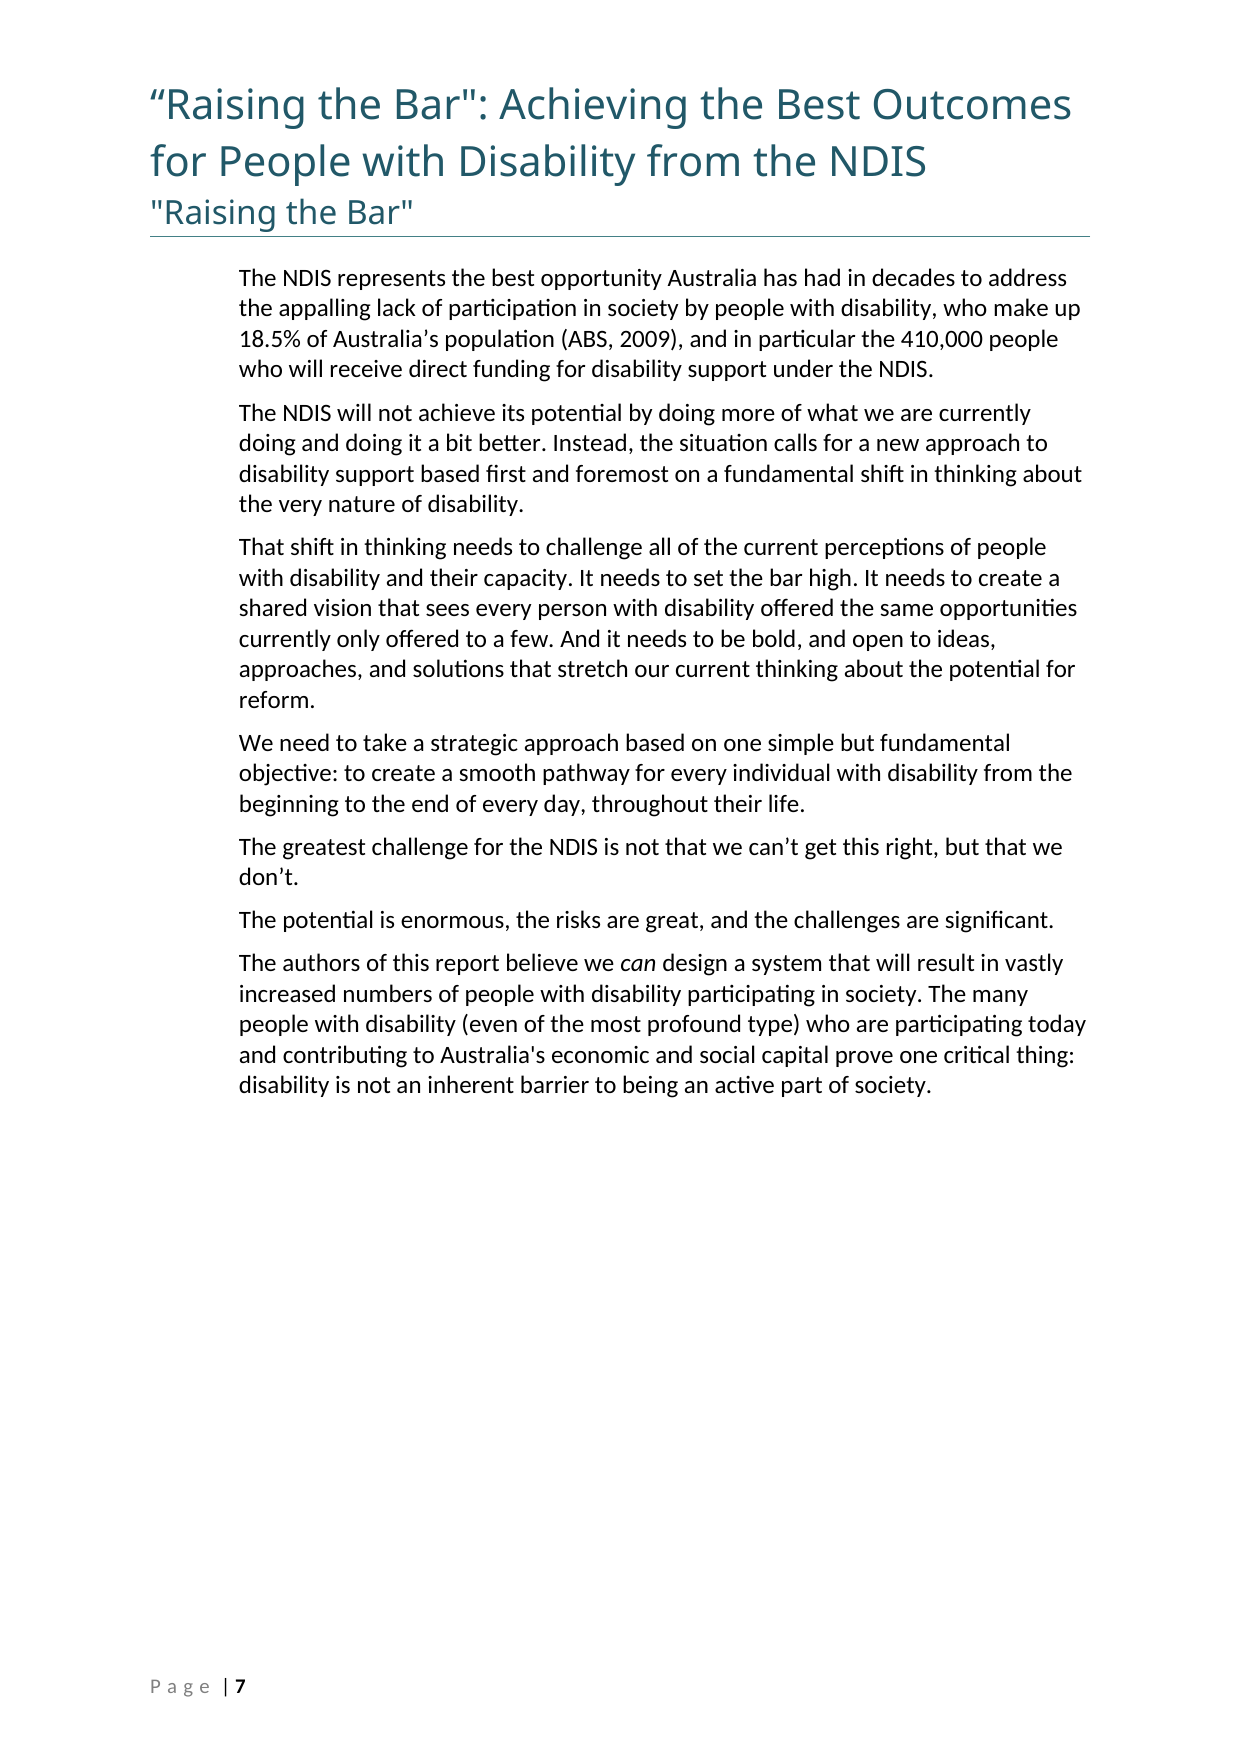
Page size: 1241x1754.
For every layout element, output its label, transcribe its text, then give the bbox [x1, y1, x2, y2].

text We need to take a strategic approach based on one simple but fundamental objective: to create a smooth pathway for every individual with disability from the beginning to the end of every day, throughout their life. [239, 727, 1090, 818]
subtitle "Raising the Bar" [150, 188, 1090, 236]
text The potential is enormous, the risks are great, and the challenges are significant. [239, 904, 1090, 935]
text That shift in thinking needs to challenge all of the current perceptions of people with disability and their capacity. It needs to set the bar high. It needs to create a shared vision that sees every person with disability offered the same opportunities currently only offered to a few. And it needs to be bold, and open to ideas, approaches, and solutions that stretch our current thinking about the potential for reform. [239, 531, 1090, 714]
text The NDIS will not achieve its potential by doing more of what we are currently doing and doing it a bit better. Instead, the situation calls for a new approach to disability support based first and foremost on a fundamental shift in thinking about the very nature of disability. [239, 397, 1090, 519]
text The greatest challenge for the NDIS is not that we can’t get this right, but that we don’t. [239, 831, 1090, 892]
text The authors of this report believe we can design a system that will result in vastly increased numbers of people with disability participating in society. The many people with disability (even of the most profound type) who are participating today and contributing to Australia's economic and social capital prove one critical thing: disability is not an inherent barrier to being an active part of society. [239, 947, 1090, 1100]
text The NDIS represents the best opportunity Australia has had in decades to address the appalling lack of participation in society by people with disability, who make up 18.5% of Australia’s population (ABS, 2009), and in particular the 410,000 people who will receive direct funding for disability support under the NDIS. [239, 262, 1090, 384]
